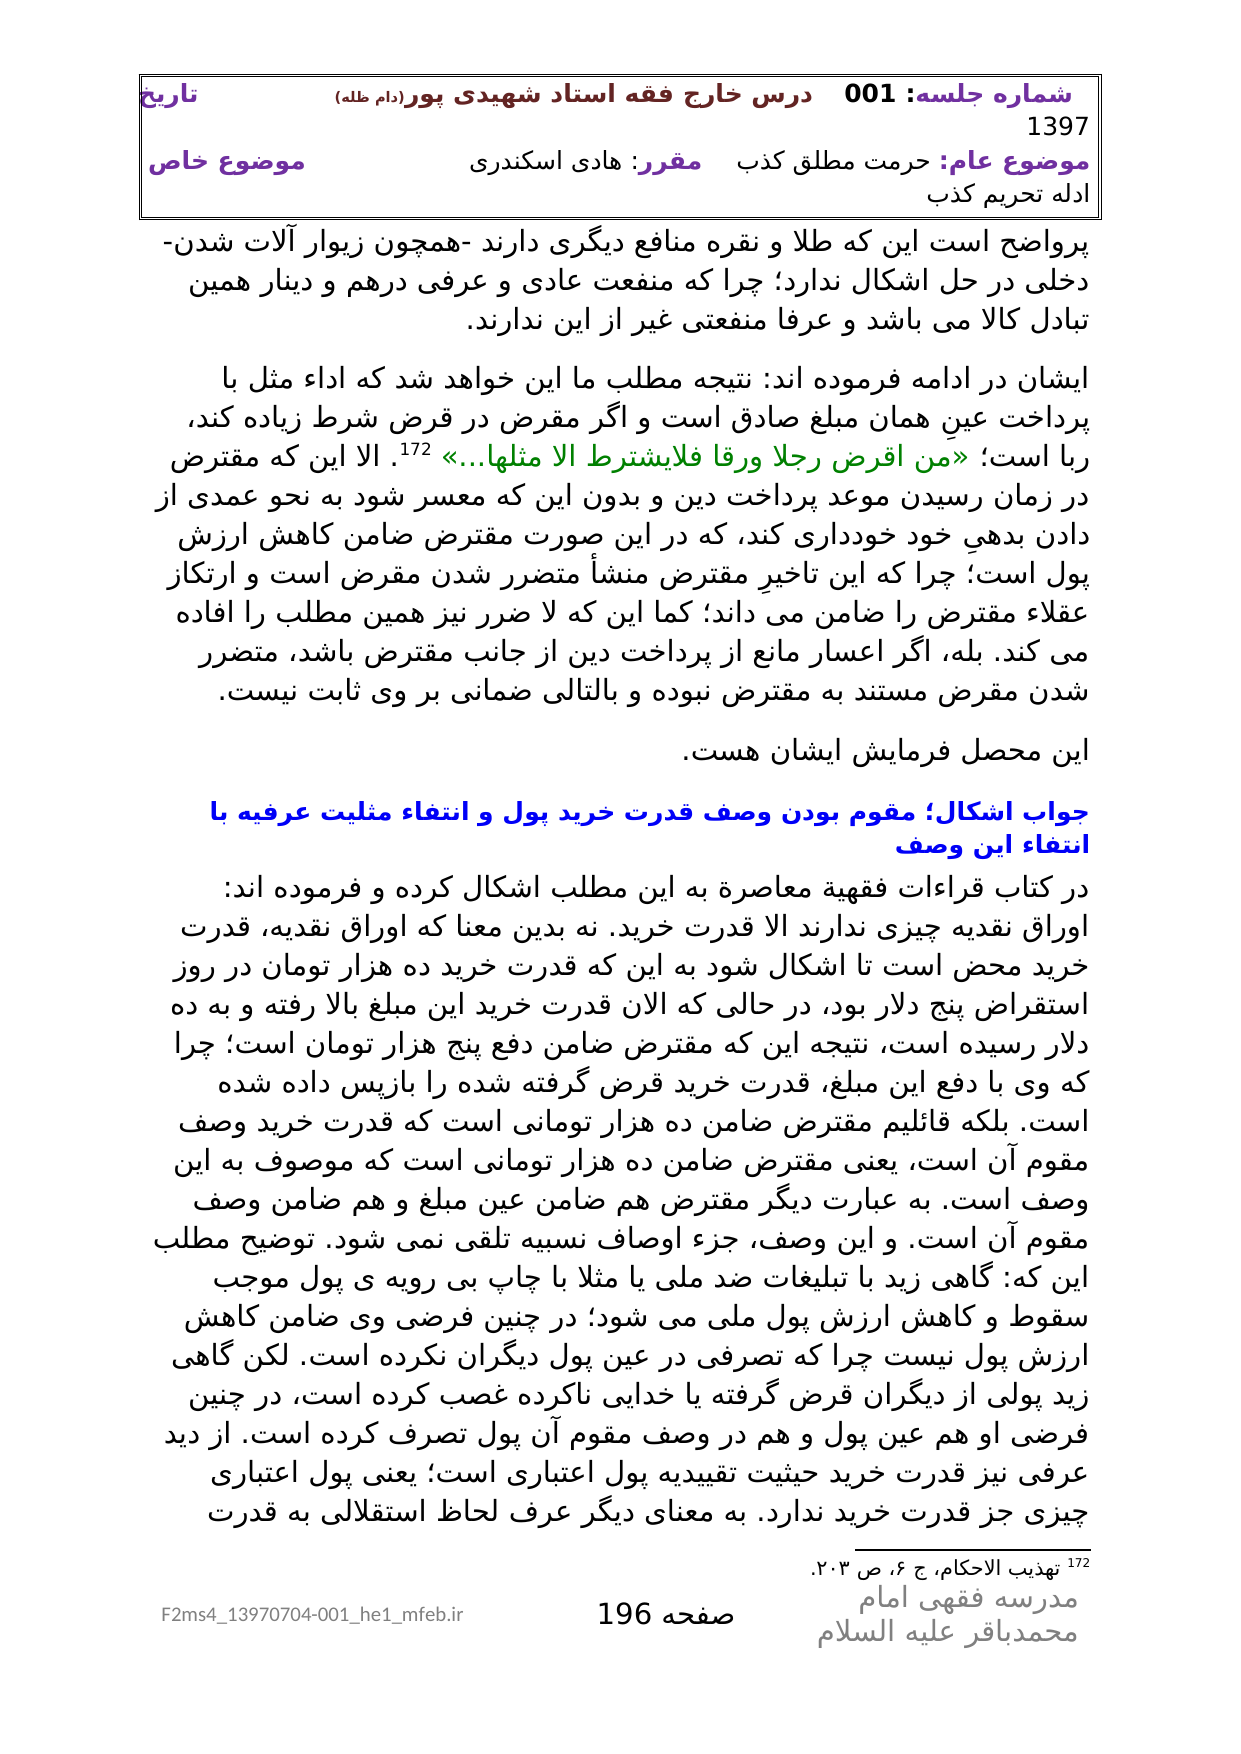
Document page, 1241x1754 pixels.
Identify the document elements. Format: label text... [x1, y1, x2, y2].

text این محصل فرمایش ایشان هست. [150, 733, 1090, 767]
subtitle جواب اشکال؛ مقوم بودن وصف قدرت خرید پول و انتفاء مثلیت عرفیه با انتفاء این وصف [150, 797, 1090, 860]
text پرواضح است این که طلا و نقره منافع دیگری دارند -همچون زیوار آلات شدن- دخلی در حل اشکال ندارد؛ چرا که منفعت عادی و عرفی درهم و دینار همین تبادل کالا می باشد و عرفا منفعتی غیر از این ندارند. [150, 224, 1090, 336]
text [150, 871, 1090, 1528]
text ایشان در ادامه فرموده اند: نتیجه مطلب ما این خواهد شد که اداء مثل با پرداخت عینِ همان مبلغ صادق است و اگر مقرض در قرض شرط زیاده کند، ربا است؛ «من اقرض رجلا ورقا فلایشترط الا مثلها...» . الا این که مقترض در زمان رسیدن موعد پرداخت دین و بدون این که معسر شود به نحو عمدی از دادن بدهیِ خود خودداری کند، که در این صورت مقترض ضامن کاهش ارزش پول است؛ چرا که این تاخیرِ مقترض منشأ متضرر شدن مقرض است و ارتکاز عقلاء مقترض را ضامن می داند؛ کما این که لا ضرر نیز همین مطلب را افاده می کند. بله، اگر اعسار مانع از پرداخت دین از جانب مقترض باشد، متضرر شدن مقرض مستند به مقترض نبوده و بالتالی ضمانی بر وی ثابت نیست. [150, 362, 1090, 707]
